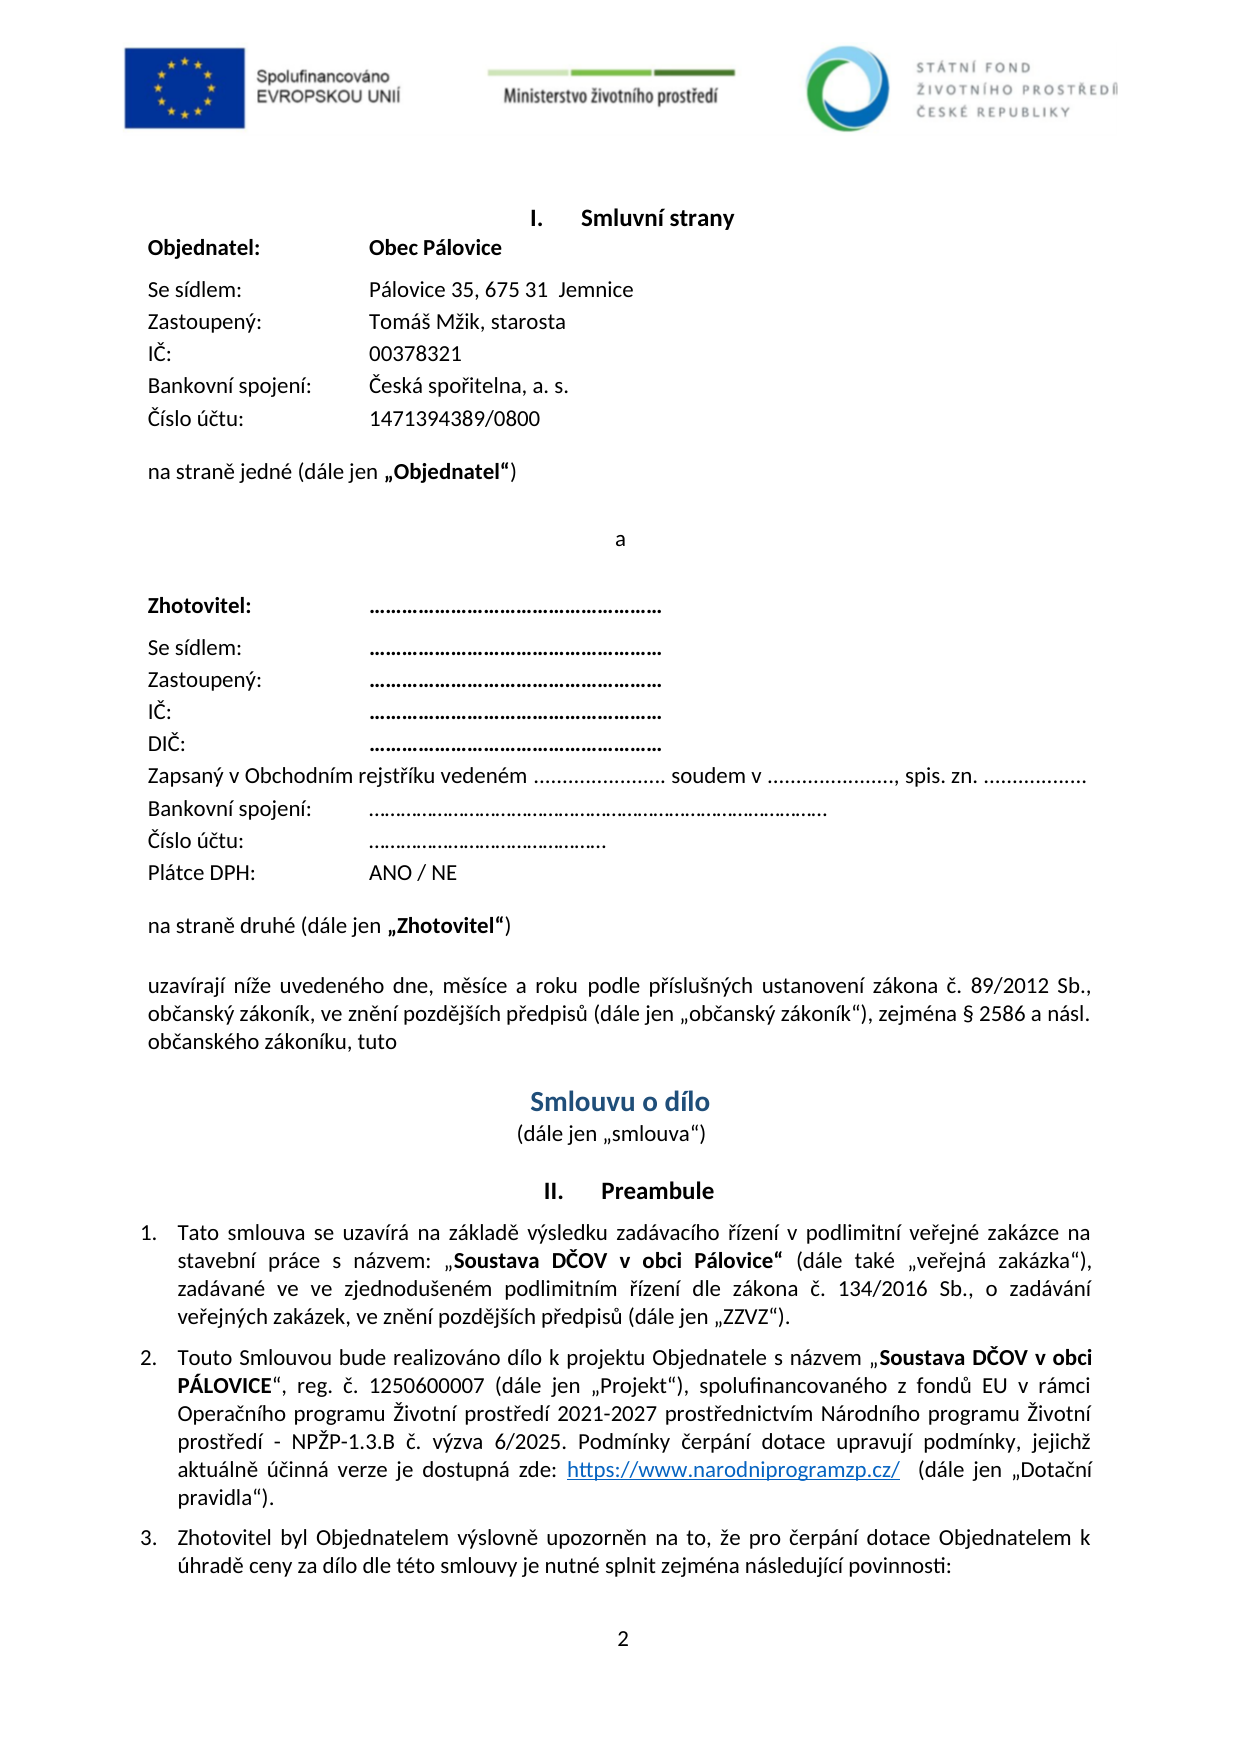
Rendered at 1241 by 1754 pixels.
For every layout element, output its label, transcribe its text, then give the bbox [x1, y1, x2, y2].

list Tato smlouva se uzavírá na základě výsledku zadávacího řízení v podlimitní veřejné zakázce na stavební práce s názvem: „Soustava DČOV v obci Pálovice“ (dále také „veřejná zakázka“), zadávané ve ve zjednodušeném podlimitním řízení dle zákona č. 134/2016 Sb., o zadávání veřejných zakázek, ve znění pozdějších předpisů (dále jen „ZZVZ“). [140, 1218, 1092, 1330]
text na straně druhé (dále jen „Zhotovitel“) [148, 911, 1092, 939]
text Plátce DPH: ANO / NE [148, 858, 1092, 886]
text Bankovní spojení: Česká spořitelna, a. s. [148, 372, 1092, 400]
text Číslo účtu: ……………………………………… [148, 826, 1092, 854]
text IČ: 00378321 [148, 339, 1092, 367]
text Se sídlem: Pálovice 35, 675 31 Jemnice [148, 275, 1092, 303]
text uzavírají níže uvedeného dne, měsíce a roku podle příslušných ustanovení zákona č. 89/2012 Sb., občanský zákoník, ve znění pozdějších předpisů (dále jen „občanský zákoník“), zejména § 2586 a násl. občanského zákoníku, tuto [148, 971, 1092, 1055]
text DIČ: ……………………………………………… [148, 729, 1092, 757]
list Zhotovitel byl Objednatelem výslovně upozorněn na to, že pro čerpání dotace Objednatelem k úhradě ceny za dílo dle této smlouvy je nutné splnit zejména následující povinnosti: [140, 1523, 1092, 1579]
text Objednatel: Obec Pálovice [148, 233, 1092, 261]
text na straně jedné (dále jen „Objednatel“) [148, 457, 1092, 485]
text (dále jen „smlouva“) [148, 1119, 1092, 1147]
text Číslo účtu: 1471394389/0800 [148, 404, 1092, 432]
text Zastoupený: Tomáš Mžik, starosta [148, 307, 1092, 335]
text Zapsaný v Obchodním rejstříku vedeném ....................... soudem v ......................, spis. zn. .................. [148, 762, 1092, 789]
list Touto Smlouvou bude realizováno dílo k projektu Objednatele s názvem „Soustava DČOV v obci PÁLOVICE“, reg. č. 1250600007 (dále jen „Projekt“), spolufinancovaného z fondů EU v rámci Operačního programu Životní prostředí 2021-2027 prostřednictvím Národního programu Životní prostředí - NPŽP-1.3.B č. výzva 6/2025. Podmínky čerpání dotace upravují podmínky, jejichž aktuálně účinná verze je dostupná zde: https://www.narodniprogramzp.cz/ (dále jen „Dotační pravidla“). [140, 1343, 1092, 1511]
text Zhotovitel: ……………………………………………… [148, 591, 1092, 619]
text Zastoupený: ……………………………………………… [148, 665, 1092, 693]
list Preambule [185, 1175, 1092, 1206]
text Se sídlem: ……………………………………………… [148, 633, 1092, 661]
picture [122, 42, 1118, 136]
list Smluvní strany [185, 203, 1092, 233]
text IČ: ……………………………………………… [148, 697, 1092, 725]
text Bankovní spojení: …………………………………………………………………………… [148, 794, 1092, 822]
text a [148, 524, 1092, 552]
text Smlouvu o dílo [148, 1083, 1092, 1119]
